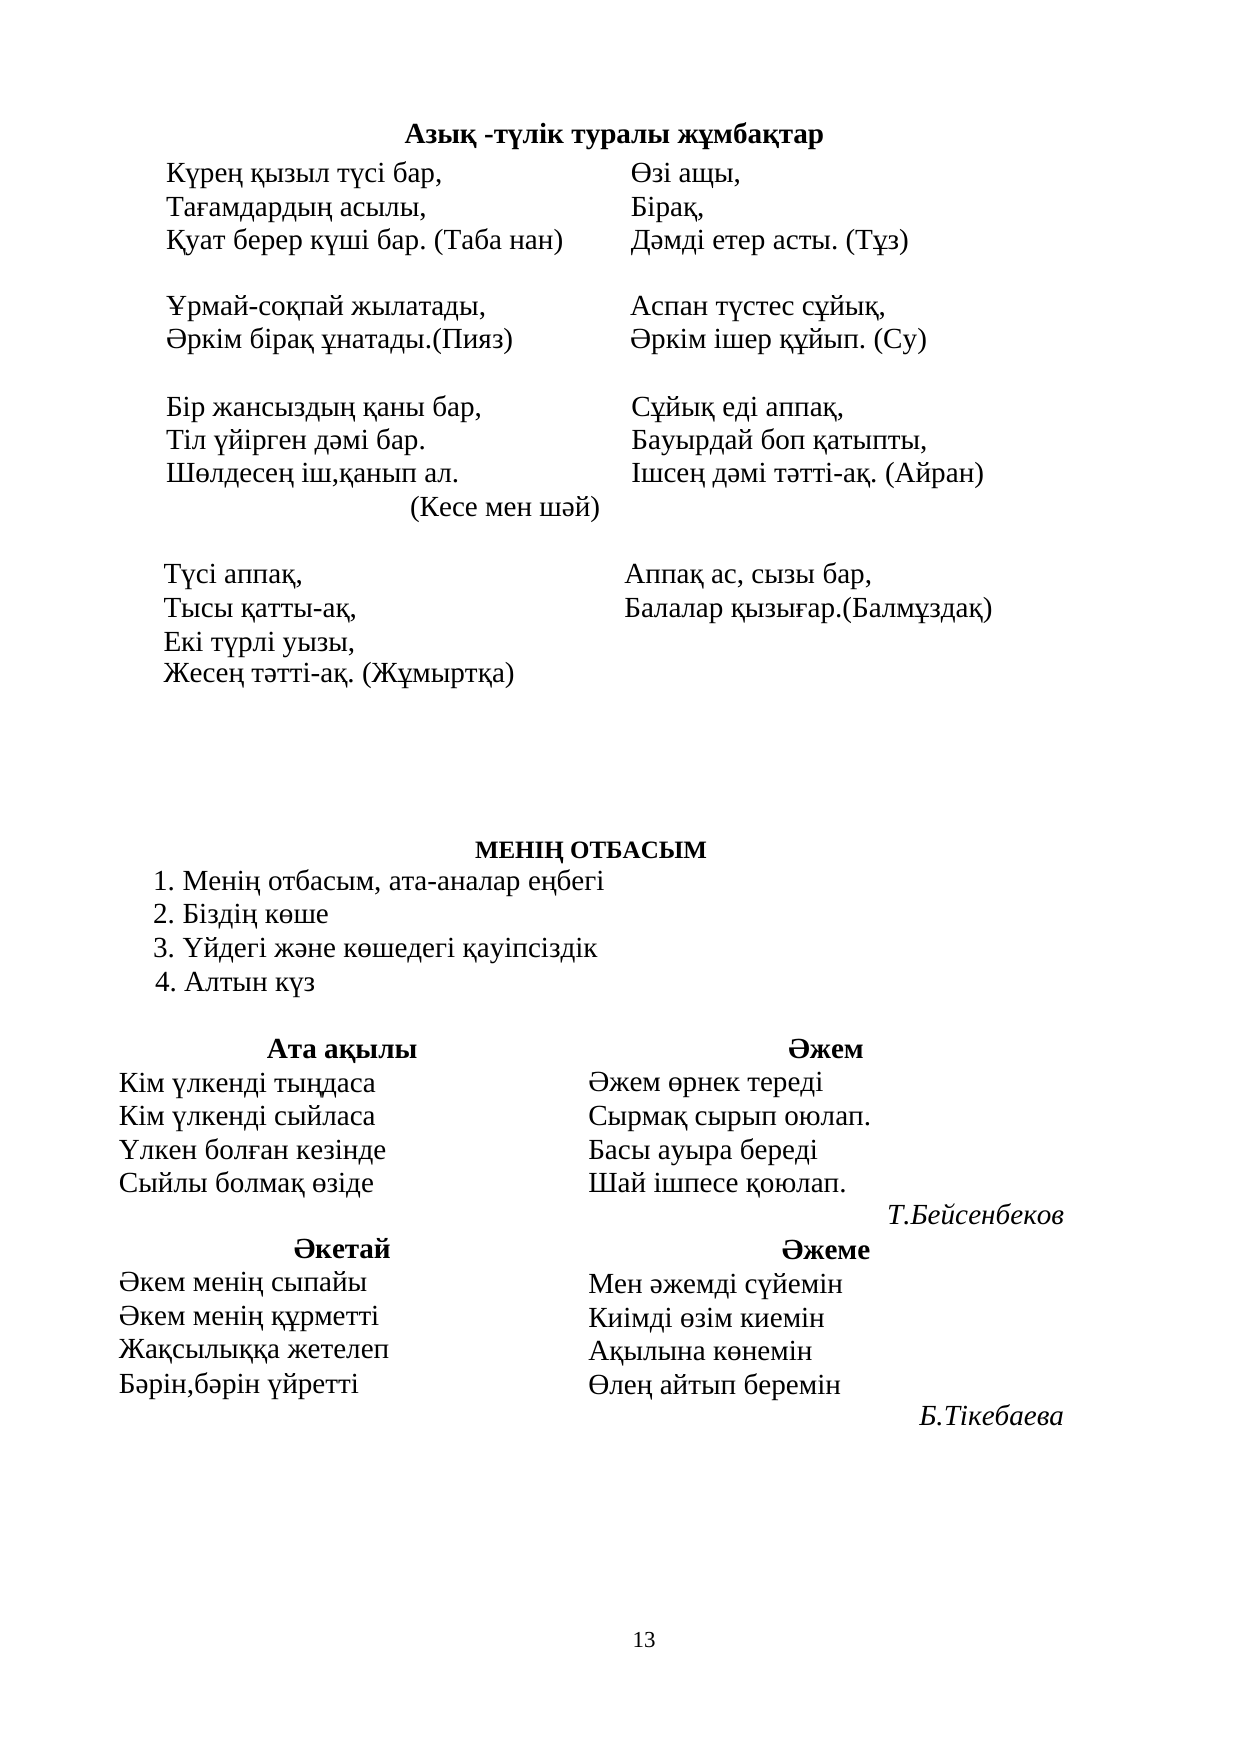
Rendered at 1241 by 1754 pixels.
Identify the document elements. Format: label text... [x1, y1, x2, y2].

table_cell Әжеме Мен әжемді сүйемін Киімді өзім киемін Ақылына көнемін Өлең айтып беремін [503, 1233, 879, 1433]
table_cell Әкетай [98, 1233, 503, 1267]
list Үйдегі және көшедегі қауіпсіздік [153, 931, 1173, 964]
table_cell Бір жансыздың қаны бар, Тіл үйірген дәмі бар. Шөлдесең іш,қанып ал. (Кесе мен шәй) [143, 373, 612, 540]
table_cell Аспан түстес сұйық, Әркім ішер құйып. (Су) [612, 272, 1013, 373]
table_cell Ұрмай-соқпай жылатады, Әркім бірақ ұнатады.(Пияз) [143, 272, 612, 373]
table_cell Сұйық еді аппақ, Бауырдай боп қатыпты, Ішсең дәмі тәтті-ақ. (Айран) [612, 373, 1013, 540]
list Менің отбасым, ата-аналар еңбегі [153, 864, 1173, 897]
text МЕНІҢ ОТБАСЫМ [57, 835, 1124, 864]
subtitle Азық -түлік туралы жұмбақтар [104, 116, 1124, 149]
table_cell Аппақ ас, сызы бар, Балалар қызығар.(Балмұздақ) [612, 540, 1013, 691]
table_cell Б.Тікебаева [879, 1233, 1085, 1433]
table_header Ата ақылы Кім үлкенді тыңдаса Кім үлкенді сыйласа Үлкен болған кезінде Сыйлы болмақ өзіде [98, 1033, 503, 1233]
table_header Күрең қызыл түсі бар, Тағамдардың асылы, Қуат берер күші бар. (Таба нан) [143, 155, 612, 272]
table_header Өзі ащы, Бірақ, Дәмді етер асты. (Тұз) [612, 155, 1013, 272]
table_cell Жақсылыққа жетелеп [98, 1334, 503, 1367]
list Алтын күз [155, 964, 1173, 998]
list Біздің көше [153, 897, 1173, 931]
table_cell Түсі аппақ, Тысы қатты-ақ, Екі түрлі уызы, Жесең тәтті-ақ. (Жұмыртқа) [143, 540, 612, 691]
table_cell Әкем менің құрметті [98, 1300, 503, 1333]
table_cell Бәрін,бәрін үйретті [98, 1367, 503, 1433]
table_header Әжем Әжем өрнек тереді Сырмақ сырып оюлап. Басы ауыра береді Шай ішпесе қоюлап. [503, 1033, 879, 1233]
table_header Т.Бейсенбеков [879, 1033, 1085, 1233]
table_cell Әкем менің сыпайы [98, 1267, 503, 1300]
